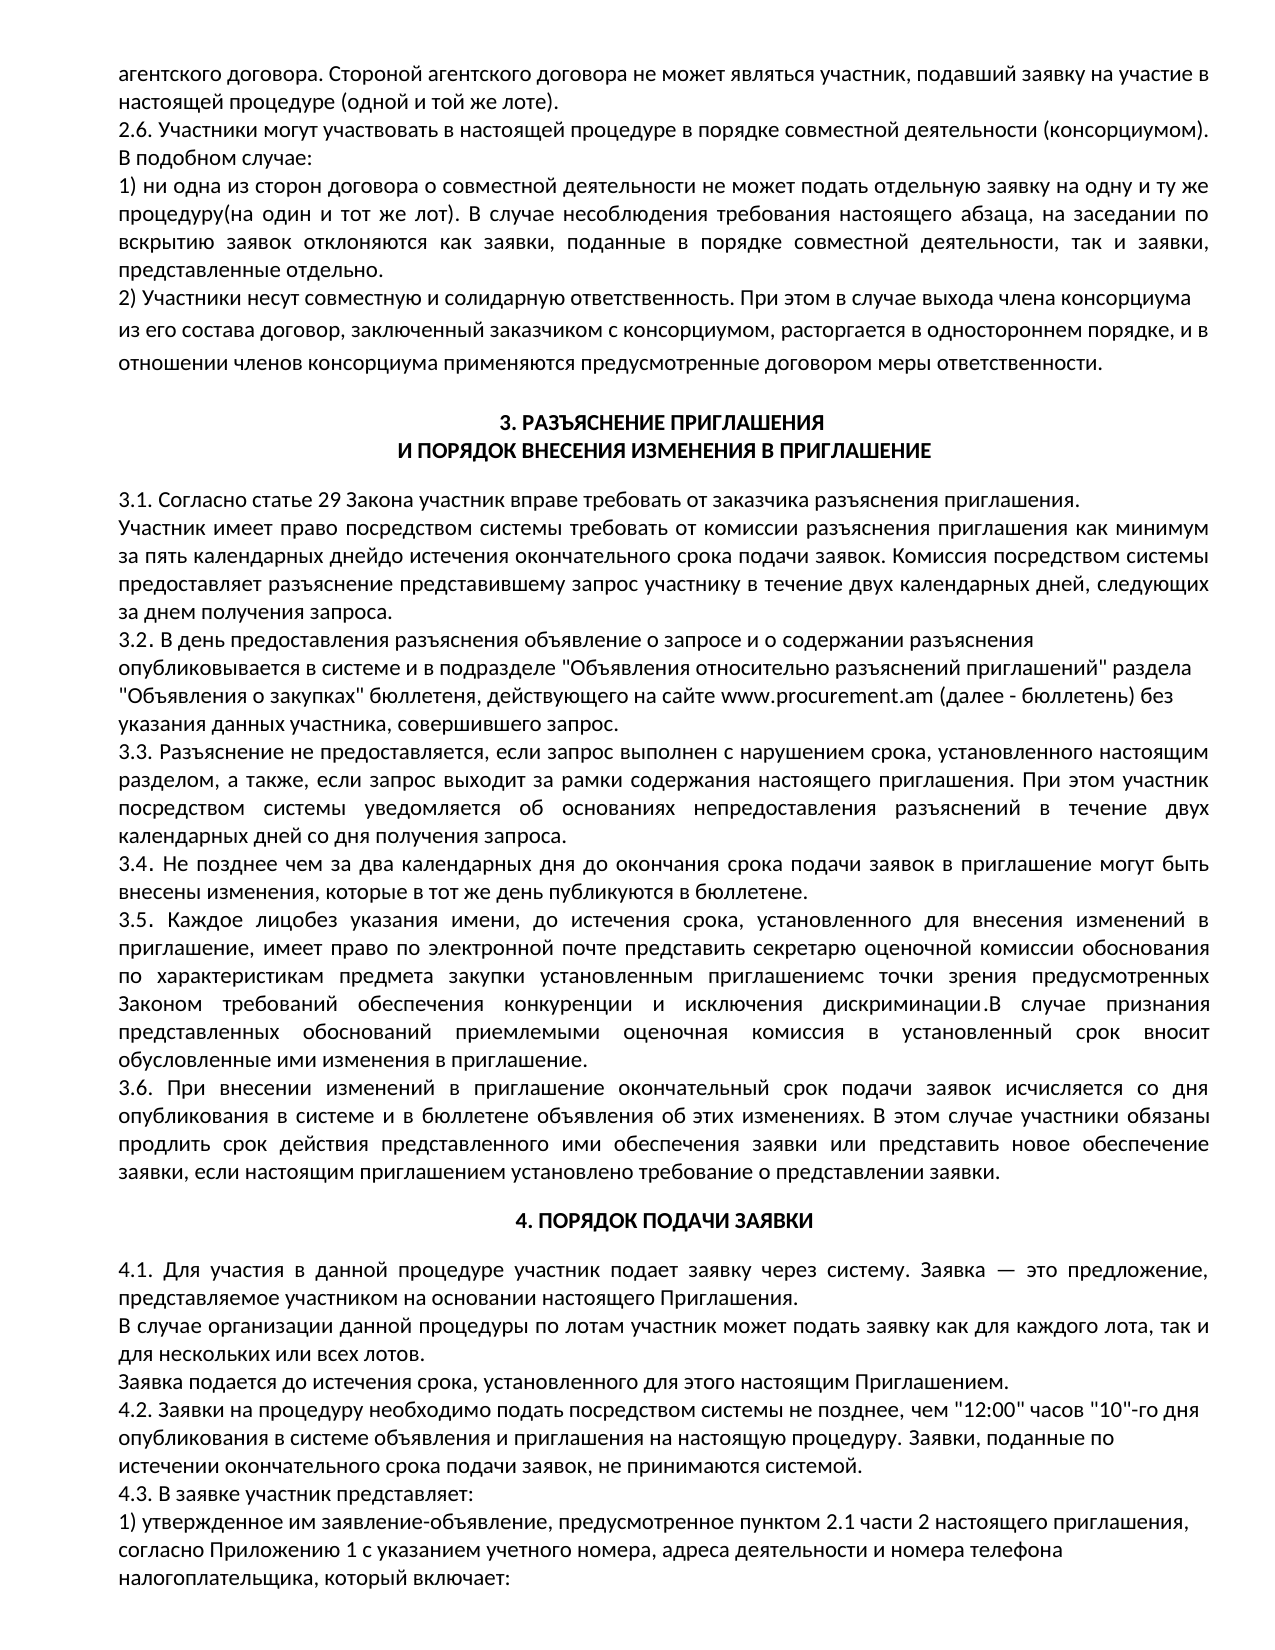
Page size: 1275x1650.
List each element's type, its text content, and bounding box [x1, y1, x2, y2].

text 3. РАЗЪЯСНЕНИЕ ПРИГЛАШЕНИЯ И ПОРЯДОК ВНЕСЕНИЯ ИЗМЕНЕНИЯ В ПРИГЛАШЕНИЕ [118, 408, 1211, 464]
text 4.2. Заявки на процедуру необходимо подать посредством системы не позднее, чем "12:00" часов "10"-го дня опубликования в системе объявления и приглашения на настоящую процедуру. Заявки, поданные по истечении окончательного срока подачи заявок, не принимаются системой. [118, 1395, 1211, 1479]
text Участник имеет право посредством системы требовать от комиссии разъяснения приглашения как минимум за пять календарных днейдо истечения окончательного срока подачи заявок. Комиссия посредством системы предоставляет разъяснение представившему запрос участнику в течение двух календарных дней, следующих за днем получения запроса. [118, 513, 1211, 625]
text 2.6. Участники могут участвовать в настоящей процедуре в порядке совместной деятельности (консорциумом). [118, 115, 1211, 143]
text 3.1. Согласно статье 29 Закона участник вправе требовать от заказчика разъяснения приглашения. [118, 485, 1211, 513]
text 3.2․ В день предоставления разъяснения объявление о запросе и о содержании разъяснения опубликовывается в системе и в подразделе "Объявления относительно разъяснений приглашений" раздела "Объявления о закупках" бюллетеня, действующего на сайте www.procurement.am (далее - бюллетень) без указания данных участника, совершившего запрос. [118, 625, 1211, 737]
text 1) ни одна из сторон договора о совместной деятельности не может подать отдельную заявку на одну и ту же процедуру(на один и тот же лот). В случае несоблюдения требования настоящего абзаца, на заседании по вскрытию заявок отклоняются как заявки, поданные в порядке совместной деятельности, так и заявки, представленные отдельно. [118, 171, 1211, 283]
list Заявка подается до истечения срока, установленного для этого настоящим Приглашением. [118, 1367, 1211, 1395]
text 4.1. Для участия в данной процедуре участник подает заявку через систему. Заявка — это предложение, представляемое участником на основании настоящего Приглашения. [118, 1255, 1211, 1311]
text 2) Участники несут совместную и солидарную ответственность. При этом в случае выхода члена консорциума из его состава договор, заключенный заказчиком с консорциумом, расторгается в одностороннем порядке, и в отношении членов консорциума применяются предусмотренные договором меры ответственности. [118, 283, 1211, 376]
text В случае организации данной процедуры по лотам участник может подать заявку как для каждого лота, так и для нескольких или всех лотов. [118, 1311, 1211, 1367]
text 3.3. Разъяснение не предоставляется, если запрос выполнен с нарушением срока, установленного настоящим разделом, а также, если запрос выходит за рамки содержания настоящего приглашения. При этом участник посредством системы уведомляется об основаниях непредоставления разъяснений в течение двух календарных дней со дня получения запроса. [118, 737, 1211, 849]
text 1) утвержденное им заявление-объявление, предусмотренное пунктом 2.1 части 2 настоящего приглашения, согласно Приложению 1 с указанием учетного номера, адреса деятельности и номера телефона налогоплательщика, который включает: [118, 1507, 1211, 1591]
text 4.3. В заявке участник представляет: [118, 1479, 1211, 1507]
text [118, 59, 1211, 115]
text 3.6. При внесении изменений в приглашение окончательный срок подачи заявок исчисляется со дня опубликования в системе и в бюллетене объявления об этих изменениях. В этом случае участники обязаны продлить срок действия представленного ими обеспечения заявки или представить новое обеспечение заявки, если настоящим приглашением установлено требование о представлении заявки. [118, 1073, 1211, 1185]
text 3.5․ Каждое лицобез указания имени, до истечения срока, установленного для внесения изменений в приглашение, имеет право по электронной почте представить секретарю оценочной комиссии обоснования по характеристикам предмета закупки установленным приглашениемс точки зрения предусмотренных Законом требований обеспечения конкуренции и исключения дискриминации.В случае признания представленных обоснований приемлемыми оценочная комиссия в установленный срок вносит обусловленные ими изменения в приглашение. [118, 905, 1211, 1073]
text 4. ПОРЯДОК ПОДАЧИ ЗАЯВКИ [118, 1206, 1211, 1234]
text В подобном случае: [118, 143, 1211, 171]
text 3.4․ Не позднее чем за два календарных дня до окончания срока подачи заявок в приглашение могут быть внесены изменения, которые в тот же день публикуются в бюллетене. [118, 849, 1211, 905]
